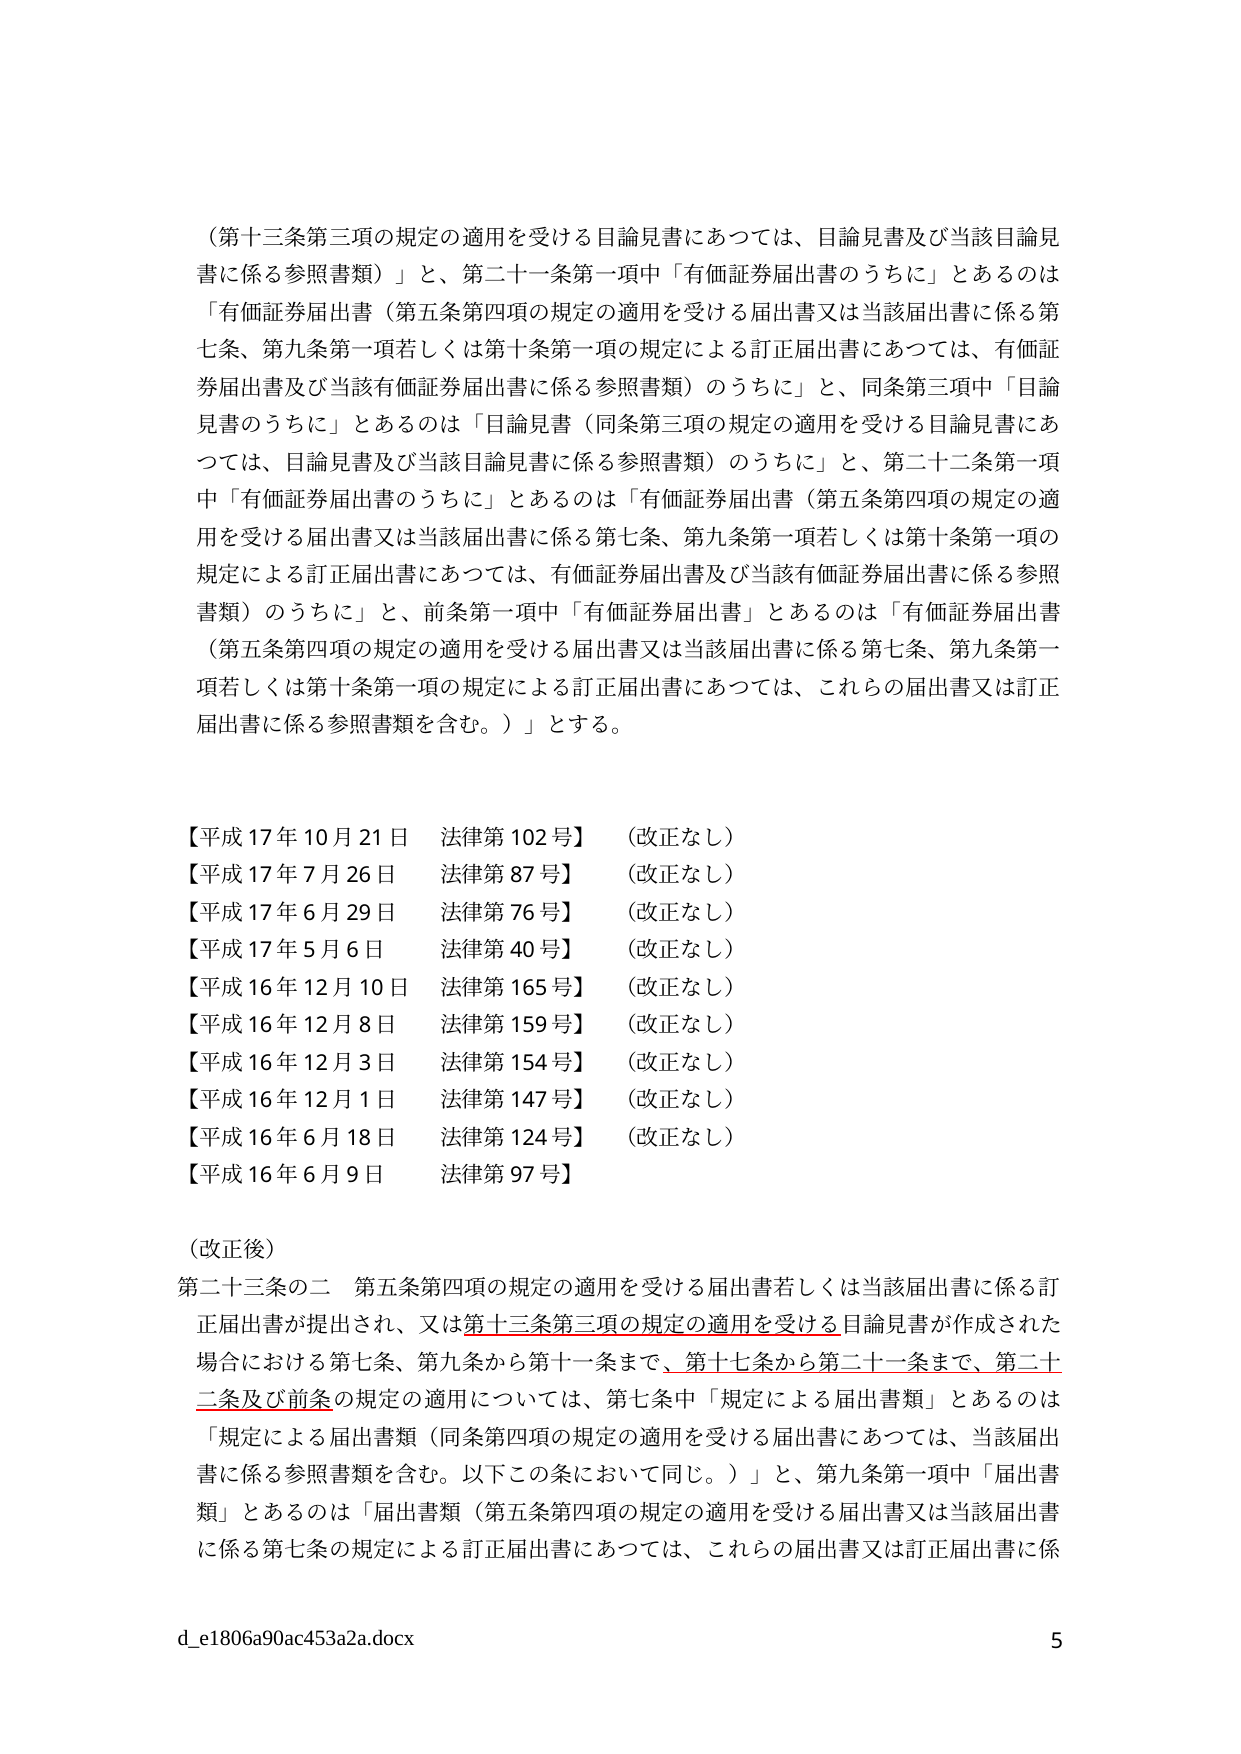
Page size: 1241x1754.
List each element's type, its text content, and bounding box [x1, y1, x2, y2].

text 【平成16年6月18日 法律第124号】 （改正なし） [177, 1117, 1063, 1154]
text 【平成16年12月8日 法律第159号】 （改正なし） [177, 1004, 1063, 1042]
text 【平成17年7月26日 法律第87号】 （改正なし） [177, 854, 1063, 892]
text （改正後） [177, 1229, 1063, 1267]
text 【平成16年12月3日 法律第154号】 （改正なし） [177, 1042, 1063, 1079]
text 【平成17年5月6日 法律第40号】 （改正なし） [177, 929, 1063, 967]
text 【平成16年12月10日 法律第165号】 （改正なし） [177, 967, 1063, 1004]
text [177, 217, 1063, 742]
text 【平成17年6月29日 法律第76号】 （改正なし） [177, 892, 1063, 929]
text 【平成17年10月21日 法律第102号】 （改正なし） [177, 817, 1063, 854]
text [177, 1267, 1063, 1567]
text 【平成16年12月1日 法律第147号】 （改正なし） [177, 1079, 1063, 1117]
text 【平成16年6月9日 法律第97号】 [177, 1154, 1063, 1192]
